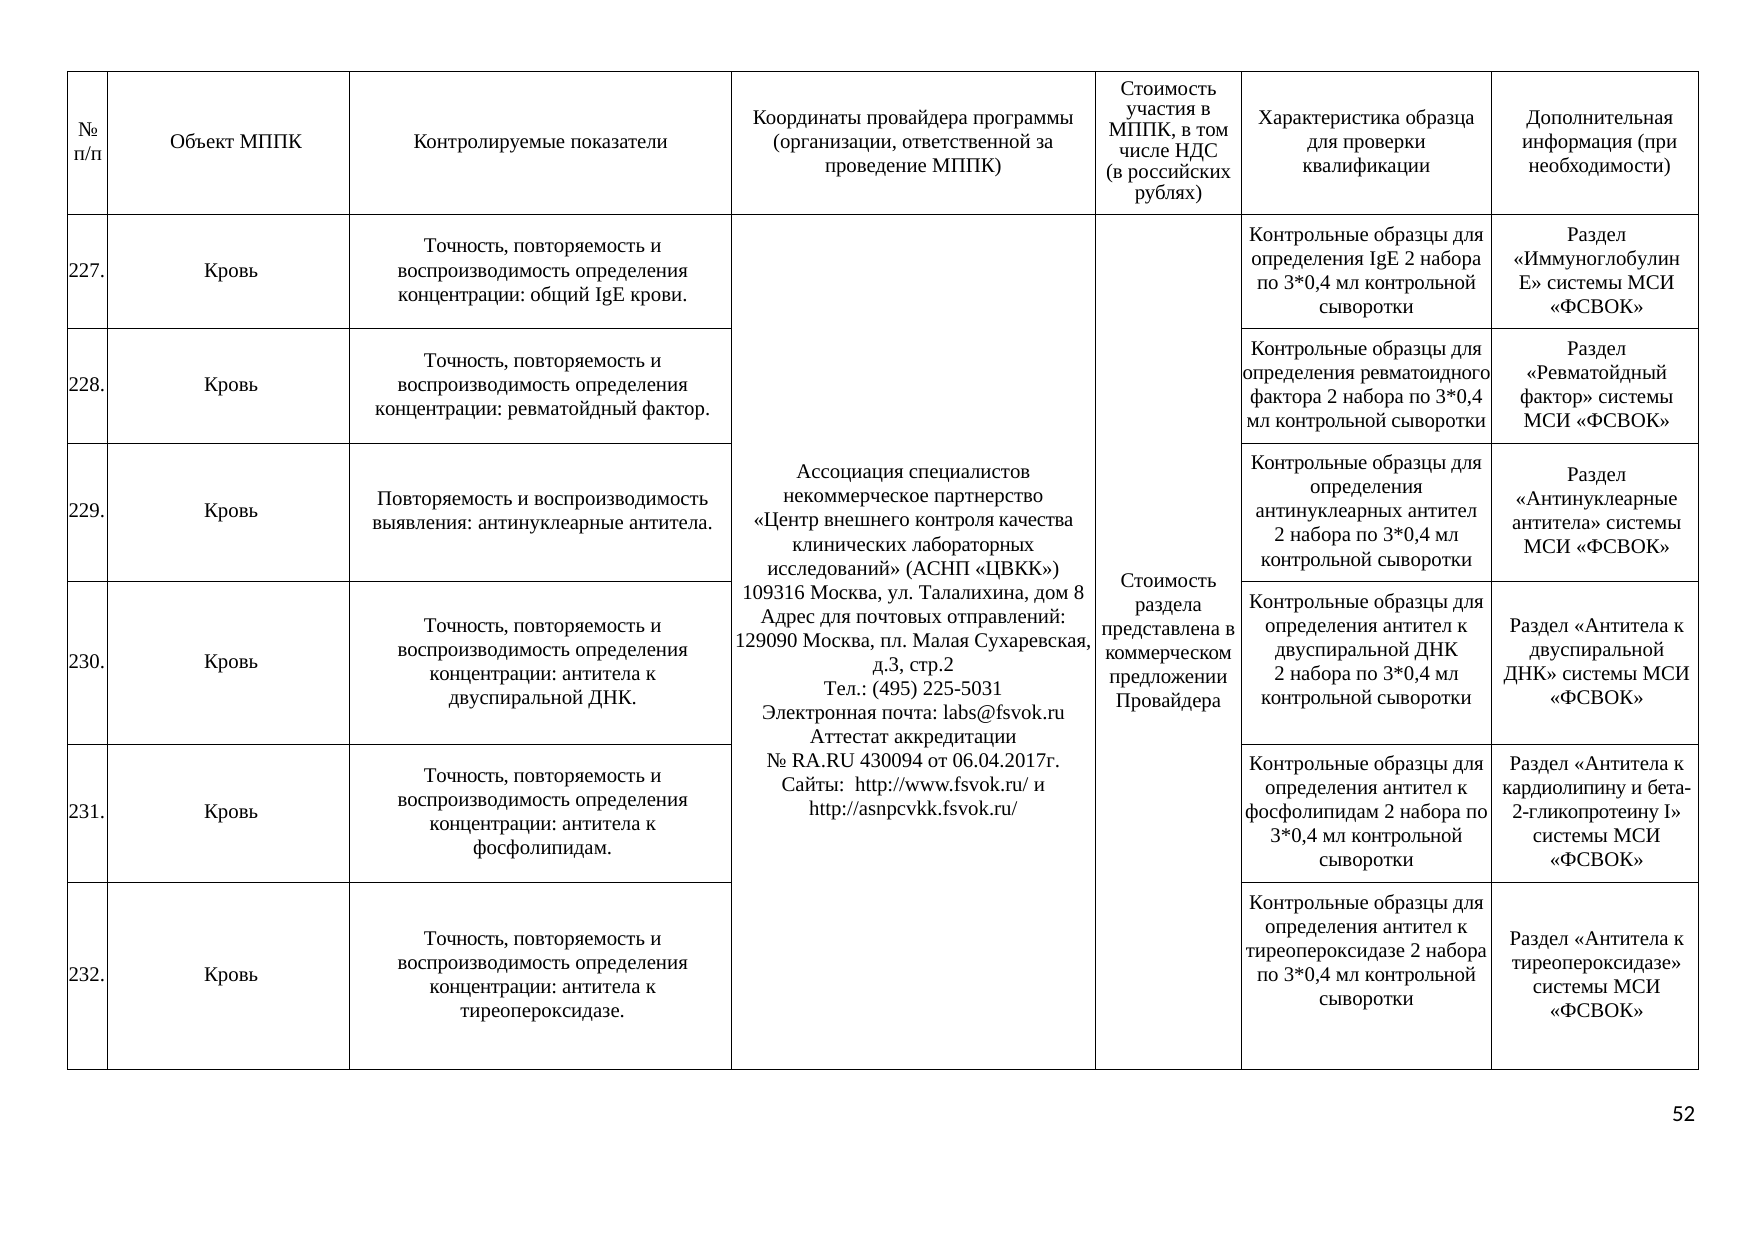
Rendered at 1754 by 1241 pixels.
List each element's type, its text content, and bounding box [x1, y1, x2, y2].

table_header Стоимость участия в МППК, в том числе НДС (в российских рублях) [1096, 72, 1241, 214]
table_cell Точность, повторяемость и воспроизводимость определения концентрации: ревматойдный фактор. [350, 329, 731, 443]
table_header Дополнительная информация (при необходимости) [1492, 72, 1698, 214]
table_cell [68, 329, 107, 443]
table_cell Точность, повторяемость и воспроизводимость определения концентрации: антитела к тиреопероксидазе. [350, 883, 731, 1069]
table_header Характеристика образца для проверки квалификации [1242, 72, 1491, 214]
table_cell [68, 215, 107, 328]
table_cell Повторяемость и воспроизводимость выявления: антинуклеарные антитела. [350, 444, 731, 581]
table_cell Раздел «Ревматойдный фактор» системы МСИ «ФСВОК» [1492, 329, 1698, 443]
table_cell [68, 582, 107, 744]
table_cell Раздел «Антитела к тиреопероксидазе» системы МСИ «ФСВОК» [1492, 883, 1698, 1069]
table_cell [68, 745, 107, 882]
table_cell Точность, повторяемость и воспроизводимость определения концентрации: антитела к двуспиральной ДНК. [350, 582, 731, 744]
table_cell Контрольные образцы для определения IgE 2 набора по 3*0,4 мл контрольной сыворотки [1242, 215, 1491, 328]
table_cell [68, 444, 107, 581]
table_cell Контрольные образцы для определения антител к тиреопероксидазе 2 набора по 3*0,4 мл контрольной сыворотки [1242, 883, 1491, 1069]
table_header Объект МППК [108, 72, 349, 214]
table_cell Кровь [108, 215, 349, 328]
table_cell Точность, повторяемость и воспроизводимость определения концентрации: антитела к фосфолипидам. [350, 745, 731, 882]
table_cell Контрольные образцы для определения ревматоидного фактора 2 набора по 3*0,4 мл контрольной сыворотки [1242, 329, 1491, 443]
table_cell Раздел «Антитела к двуспиральной ДНК» системы МСИ «ФСВОК» [1492, 582, 1698, 744]
table_header № п/п [68, 72, 107, 214]
table_cell Стоимость раздела представлена в коммерческом предложении Провайдера [1096, 215, 1241, 1069]
table_cell Раздел «Антитела к кардиолипину и бета-2-гликопротеину I» системы МСИ «ФСВОК» [1492, 745, 1698, 882]
table_cell Кровь [108, 582, 349, 744]
table_cell Раздел «Иммуноглобулин Е» системы МСИ «ФСВОК» [1492, 215, 1698, 328]
table_cell Раздел «Антинуклеарные антитела» системы МСИ «ФСВОК» [1492, 444, 1698, 581]
table_cell Кровь [108, 444, 349, 581]
table_cell Кровь [108, 329, 349, 443]
table_header Контролируемые показатели [350, 72, 731, 214]
table_header Координаты провайдера программы (организации, ответственной за проведение МППК) [732, 72, 1095, 214]
table_cell Контрольные образцы для определения антител к фосфолипидам 2 набора по 3*0,4 мл контрольной сыворотки [1242, 745, 1491, 882]
table_cell Контрольные образцы для определения антинуклеарных антител 2 набора по 3*0,4 мл контрольной сыворотки [1242, 444, 1491, 581]
table_cell Кровь [108, 745, 349, 882]
table_cell Точность, повторяемость и воспроизводимость определения концентрации: общий IgE крови. [350, 215, 731, 328]
table_cell Контрольные образцы для определения антител к двуспиральной ДНК 2 набора по 3*0,4 мл контрольной сыворотки [1242, 582, 1491, 744]
table_cell Кровь [108, 883, 349, 1069]
table_cell [68, 883, 107, 1069]
